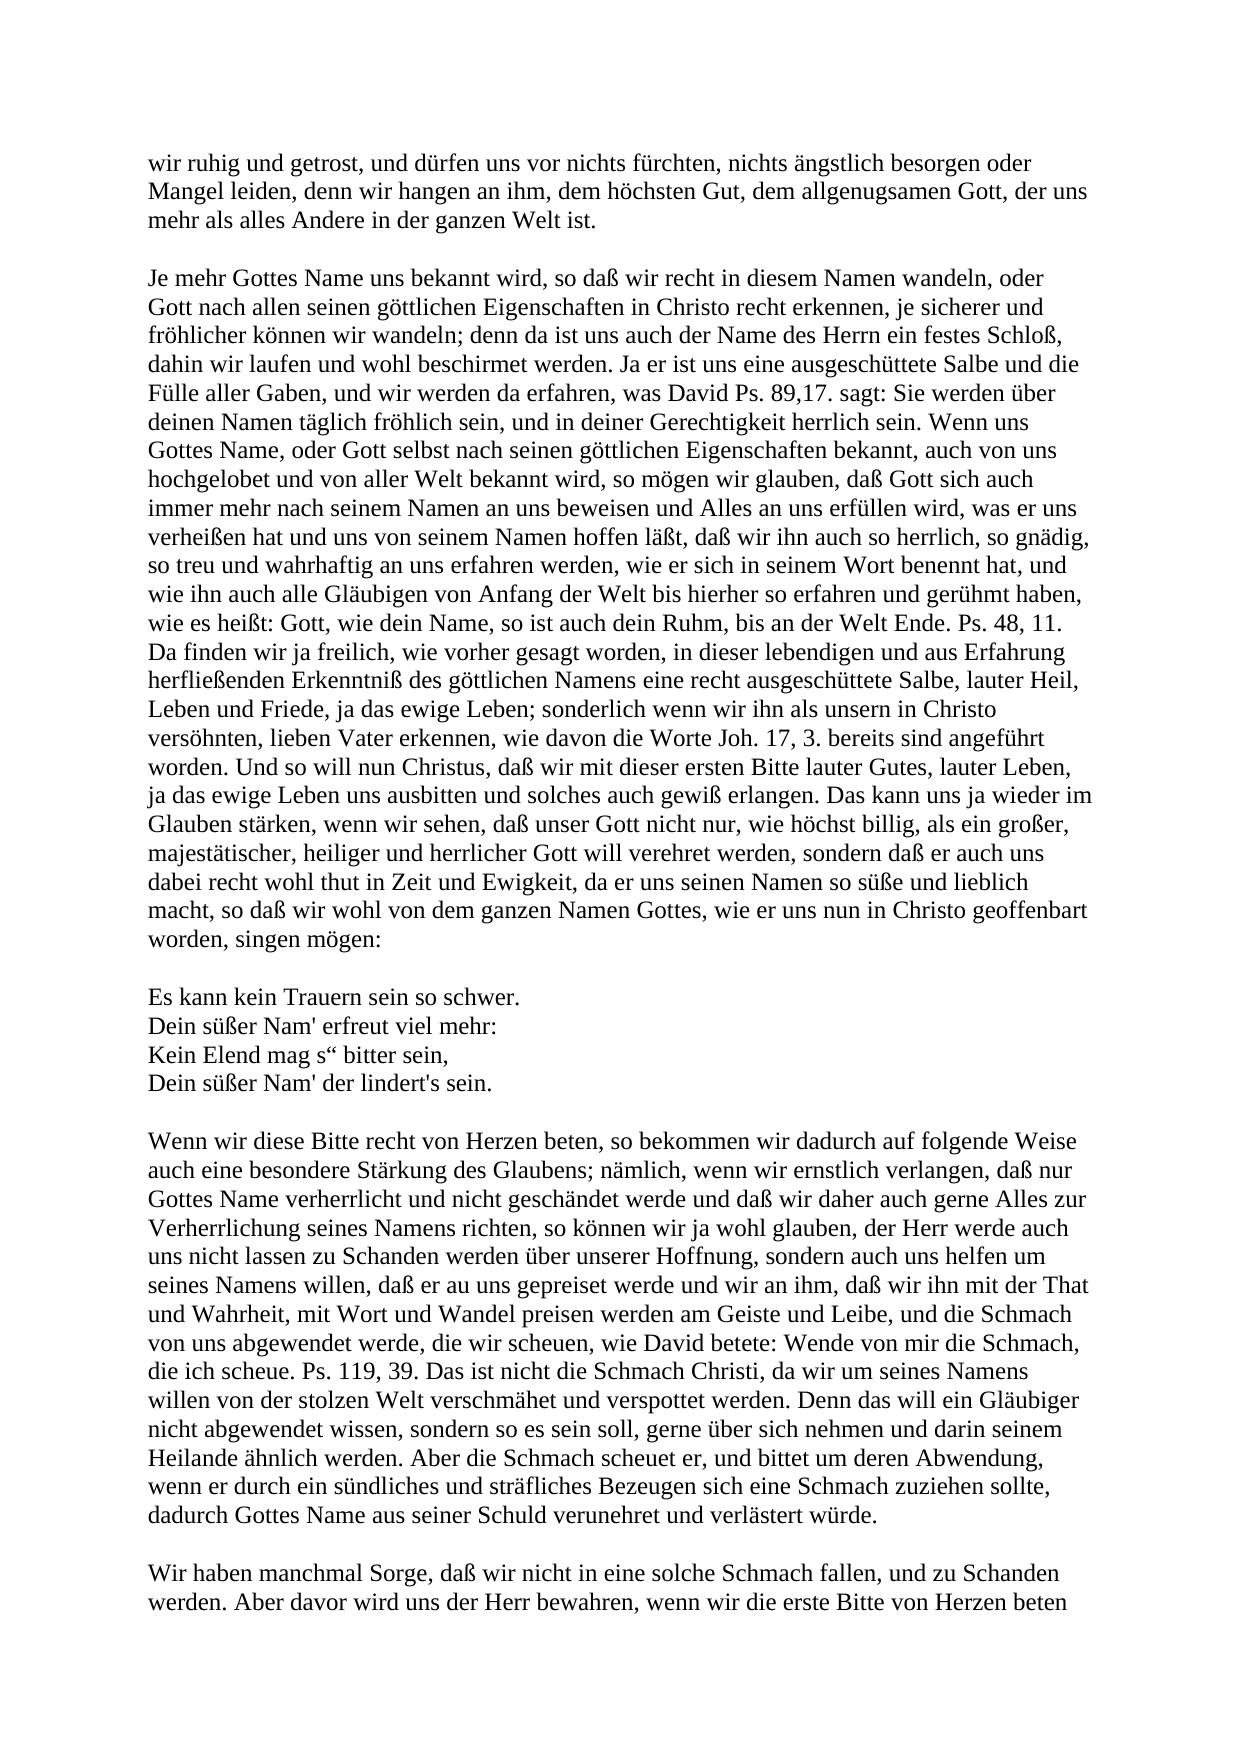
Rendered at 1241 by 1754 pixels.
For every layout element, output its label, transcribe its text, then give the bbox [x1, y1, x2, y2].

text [148, 1558, 1093, 1616]
text Es kann kein Trauern sein so schwer. Dein süßer Nam' erfreut viel mehr: Kein Elend mag s“ bitter sein, Dein süßer Nam' der lindert's sein. [148, 982, 1093, 1097]
text Wenn wir diese Bitte recht von Herzen beten, so bekommen wir dadurch auf folgende Weise auch eine besondere Stärkung des Glaubens; nämlich, wenn wir ernstlich verlangen, daß nur Gottes Name verherrlicht und nicht geschändet werde und daß wir daher auch gerne Alles zur Verherrlichung seines Namens richten, so können wir ja wohl glauben, der Herr werde auch uns nicht lassen zu Schanden werden über unserer Hoffnung, sondern auch uns helfen um seines Namens willen, daß er au uns gepreiset werde und wir an ihm, daß wir ihn mit der That und Wahrheit, mit Wort und Wandel preisen werden am Geiste und Leibe, und die Schmach von uns abgewendet werde, die wir scheuen, wie David betete: Wende von mir die Schmach, die ich scheue. Ps. 119, 39. Das ist nicht die Schmach Christi, da wir um seines Namens willen von der stolzen Welt verschmähet und verspottet werden. Denn das will ein Gläubiger nicht abgewendet wissen, sondern so es sein soll, gerne über sich nehmen und darin seinem Heilande ähnlich werden. Aber die Schmach scheuet er, und bittet um deren Abwendung, wenn er durch ein sündliches und sträfliches Bezeugen sich eine Schmach zuziehen sollte, dadurch Gottes Name aus seiner Schuld verunehret und verlästert würde. [148, 1126, 1093, 1529]
text Je mehr Gottes Name uns bekannt wird, so daß wir recht in diesem Namen wandeln, oder Gott nach allen seinen göttlichen Eigenschaften in Christo recht erkennen, je sicherer und fröhlicher können wir wandeln; denn da ist uns auch der Name des Herrn ein festes Schloß, dahin wir laufen und wohl beschirmet werden. Ja er ist uns eine ausgeschüttete Salbe und die Fülle aller Gaben, und wir werden da erfahren, was David Ps. 89,17. sagt: Sie werden über deinen Namen täglich fröhlich sein, und in deiner Gerechtigkeit herrlich sein. Wenn uns Gottes Name, oder Gott selbst nach seinen göttlichen Eigenschaften bekannt, auch von uns hochgelobet und von aller Welt bekannt wird, so mögen wir glauben, daß Gott sich auch immer mehr nach seinem Namen an uns beweisen und Alles an uns erfüllen wird, was er uns verheißen hat und uns von seinem Namen hoffen läßt, daß wir ihn auch so herrlich, so gnädig, so treu und wahrhaftig an uns erfahren werden, wie er sich in seinem Wort benennt hat, und wie ihn auch alle Gläubigen von Anfang der Welt bis hierher so erfahren und gerühmt haben, wie es heißt: Gott, wie dein Name, so ist auch dein Ruhm, bis an der Welt Ende. Ps. 48, 11. Da finden wir ja freilich, wie vorher gesagt worden, in dieser lebendigen und aus Erfahrung herfließenden Erkenntniß des göttlichen Namens eine recht ausgeschüttete Salbe, lauter Heil, Leben und Friede, ja das ewige Leben; sonderlich wenn wir ihn als unsern in Christo versöhnten, lieben Vater erkennen, wie davon die Worte Joh. 17, 3. bereits sind angeführt worden. Und so will nun Christus, daß wir mit dieser ersten Bitte lauter Gutes, lauter Leben, ja das ewige Leben uns ausbitten und solches auch gewiß erlangen. Das kann uns ja wieder im Glauben stärken, wenn wir sehen, daß unser Gott nicht nur, wie höchst billig, als ein großer, majestätischer, heiliger und herrlicher Gott will verehret werden, sondern daß er auch uns dabei recht wohl thut in Zeit und Ewigkeit, da er uns seinen Namen so süße und lieblich macht, so daß wir wohl von dem ganzen Namen Gottes, wie er uns nun in Christo geoffenbart worden, singen mögen: [148, 263, 1093, 953]
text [148, 148, 1093, 234]
